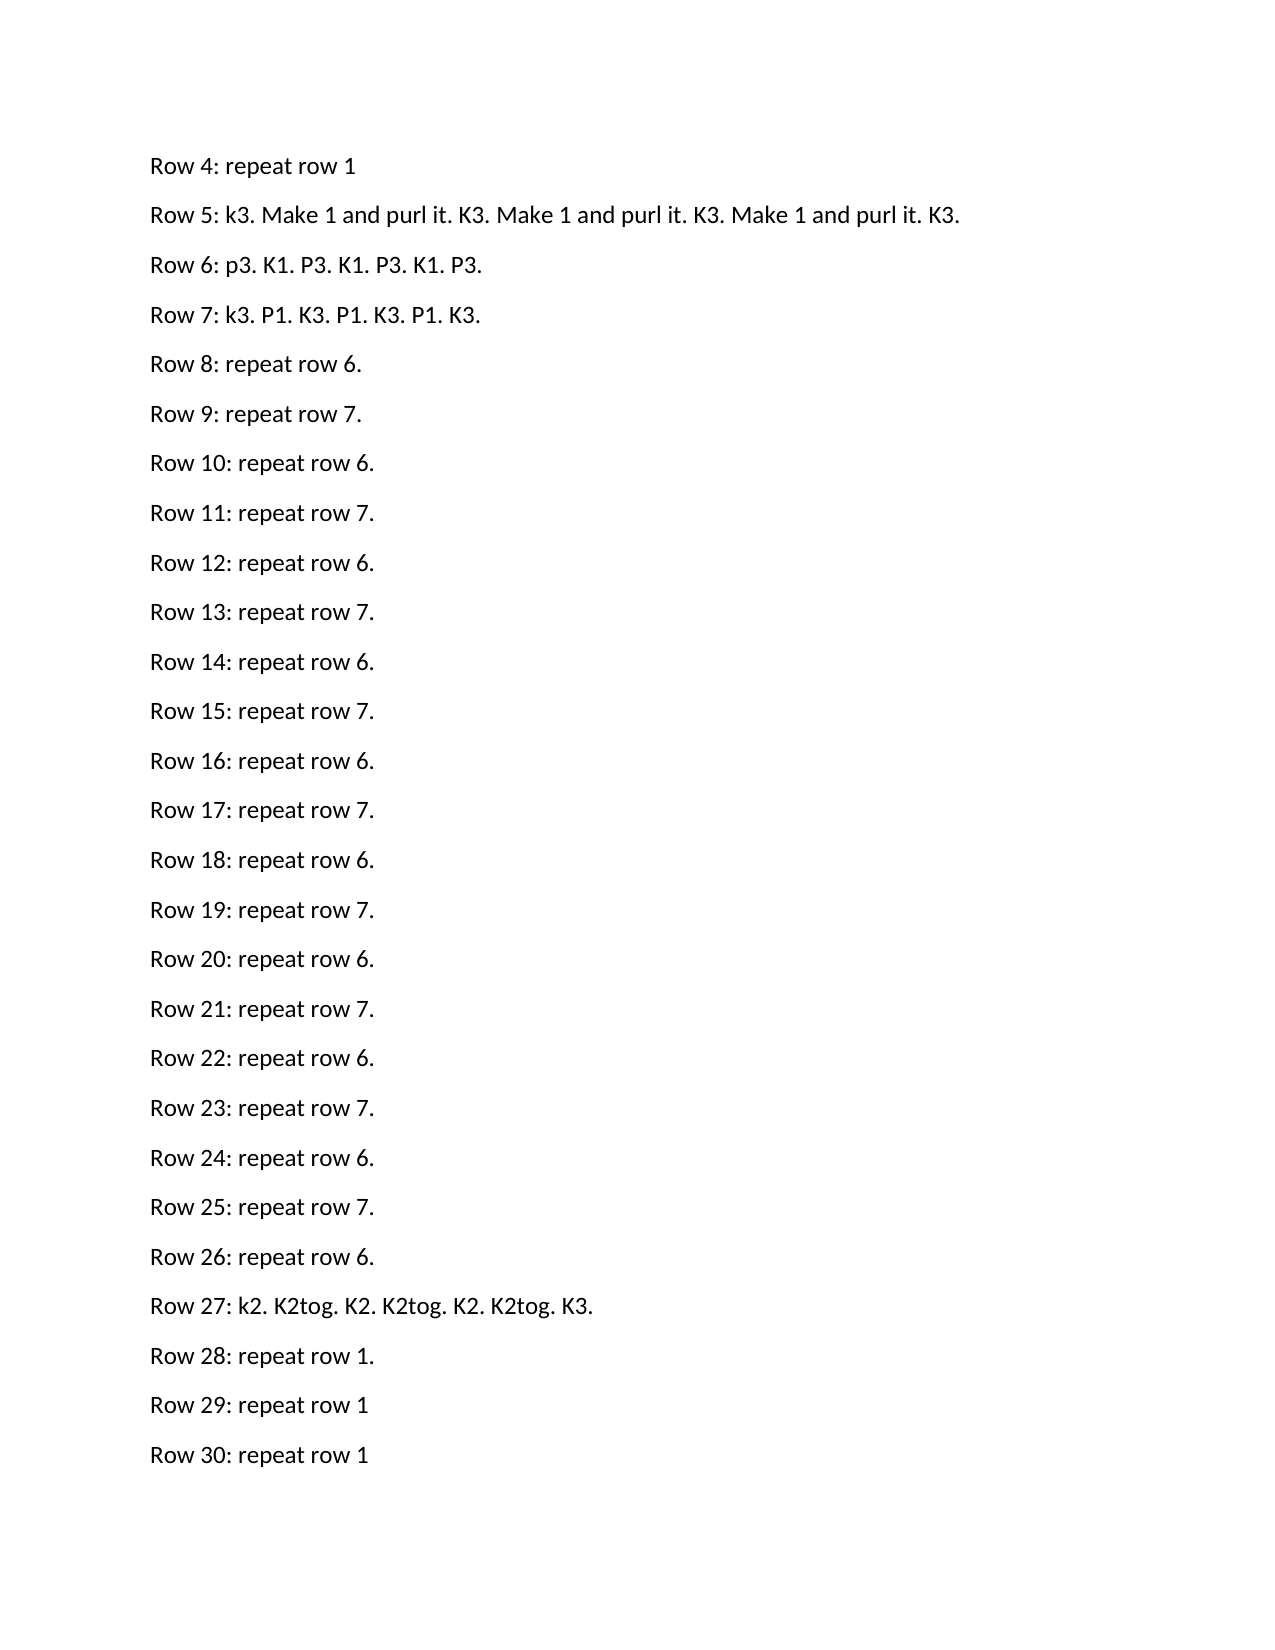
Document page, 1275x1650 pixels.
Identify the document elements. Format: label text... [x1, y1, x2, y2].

text Row 18: repeat row 6. [150, 844, 1125, 875]
text Row 24: repeat row 6. [150, 1142, 1125, 1172]
text Row 25: repeat row 7. [150, 1191, 1125, 1222]
text Row 15: repeat row 7. [150, 695, 1125, 726]
text Row 16: repeat row 6. [150, 745, 1125, 776]
text Row 12: repeat row 6. [150, 547, 1125, 577]
text Row 11: repeat row 7. [150, 497, 1125, 528]
text Row 5: k3. Make 1 and purl it. K3. Make 1 and purl it. K3. Make 1 and purl it. K3. [150, 199, 1125, 230]
text Row 29: repeat row 1 [150, 1389, 1125, 1420]
text Row 8: repeat row 6. [150, 348, 1125, 379]
text Row 19: repeat row 7. [150, 894, 1125, 924]
text Row 4: repeat row 1 [150, 150, 1125, 181]
text Row 23: repeat row 7. [150, 1092, 1125, 1123]
text Row 14: repeat row 6. [150, 646, 1125, 676]
text Row 26: repeat row 6. [150, 1241, 1125, 1271]
text Row 28: repeat row 1. [150, 1340, 1125, 1371]
text Row 20: repeat row 6. [150, 943, 1125, 974]
text Row 7: k3. P1. K3. P1. K3. P1. K3. [150, 299, 1125, 329]
text Row 21: repeat row 7. [150, 993, 1125, 1023]
text Row 30: repeat row 1 [150, 1439, 1125, 1470]
text Row 9: repeat row 7. [150, 398, 1125, 428]
text Row 13: repeat row 7. [150, 596, 1125, 627]
text Row 27: k2. K2tog. K2. K2tog. K2. K2tog. K3. [150, 1290, 1125, 1321]
text Row 22: repeat row 6. [150, 1042, 1125, 1073]
text Row 10: repeat row 6. [150, 447, 1125, 478]
text Row 6: p3. K1. P3. K1. P3. K1. P3. [150, 249, 1125, 280]
text Row 17: repeat row 7. [150, 794, 1125, 825]
